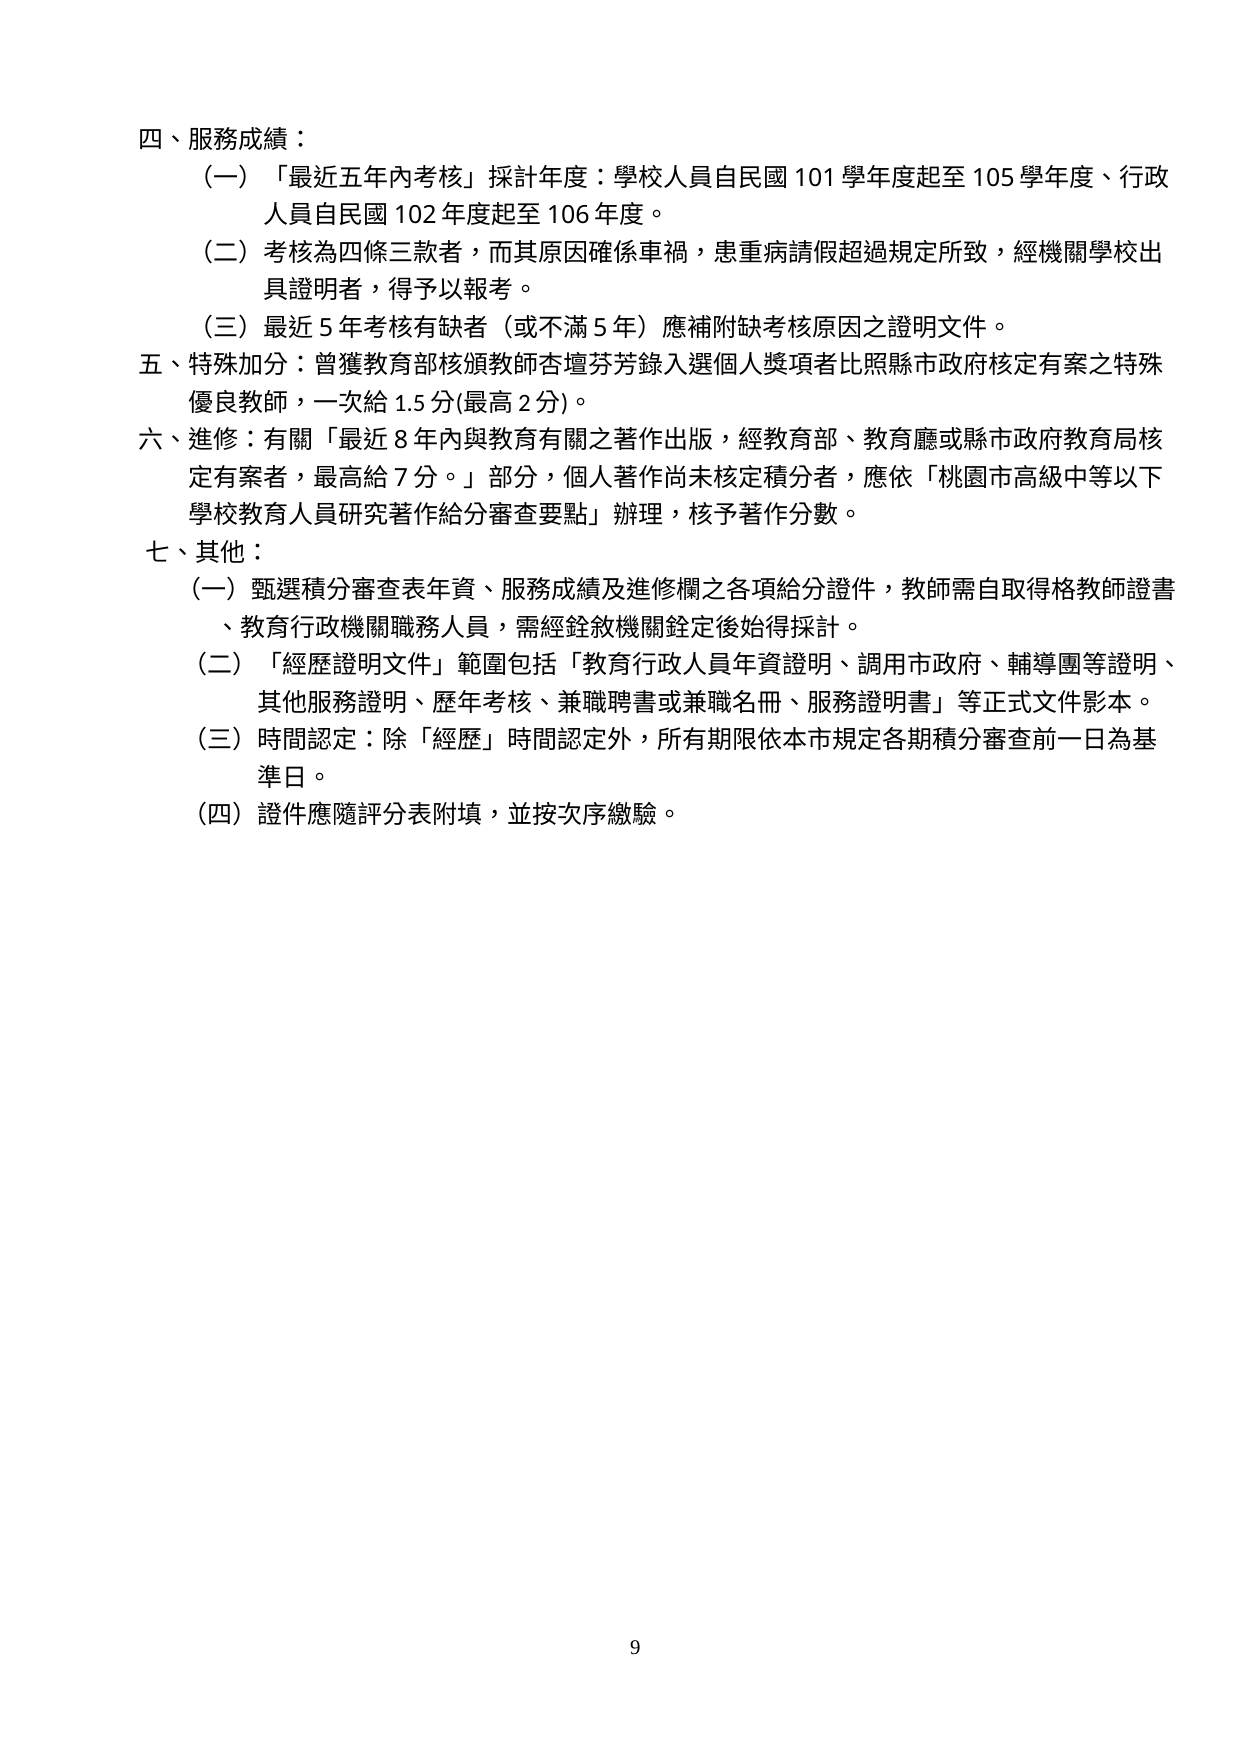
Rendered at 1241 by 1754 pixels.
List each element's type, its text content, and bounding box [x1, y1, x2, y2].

text （二）考核為四條三款者，而其原因確係車禍，患重病請假超過規定所致，經機關學校出具證明者，得予以報考。 [189, 232, 1181, 307]
text 六、進修：有關「最近8年內與教育有關之著作出版，經教育部、教育廳或縣市政府教育局核定有案者，最高給7分。」部分，個人著作尚未核定積分者，應依「桃園市高級中等以下學校教育人員研究著作給分審查要點」辦理，核予著作分數。 [139, 419, 1181, 532]
text 五、特殊加分：曾獲教育部核頒教師杏壇芬芳錄入選個人獎項者比照縣市政府核定有案之特殊優良教師，一次給1.5分(最高2分)。 [139, 344, 1181, 419]
text （一）甄選積分審查表年資、服務成績及進修欄之各項給分證件，教師需自取得格教師證書 [176, 569, 1181, 607]
text （四）證件應隨評分表附填，並按次序繳驗。 [182, 794, 1181, 832]
text （二）「經歷證明文件」範圍包括「教育行政人員年資證明、調用市政府、輔導團等證明、其他服務證明、歷年考核、兼職聘書或兼職名冊、服務證明書」等正式文件影本。 [182, 644, 1181, 719]
text （一）「最近五年內考核」採計年度：學校人員自民國101學年度起至105學年度、行政人員自民國102年度起至106年度。 [189, 157, 1181, 232]
text （三）最近5年考核有缺者（或不滿5年）應補附缺考核原因之證明文件。 [189, 307, 1181, 344]
text 、教育行政機關職務人員，需經銓敘機關銓定後始得採計。 [176, 607, 1181, 644]
text 四、服務成績： [139, 119, 1181, 157]
text （三）時間認定：除「經歷」時間認定外，所有期限依本市規定各期積分審查前一日為基準日。 [182, 719, 1181, 794]
text 七、其他： [145, 532, 1181, 569]
